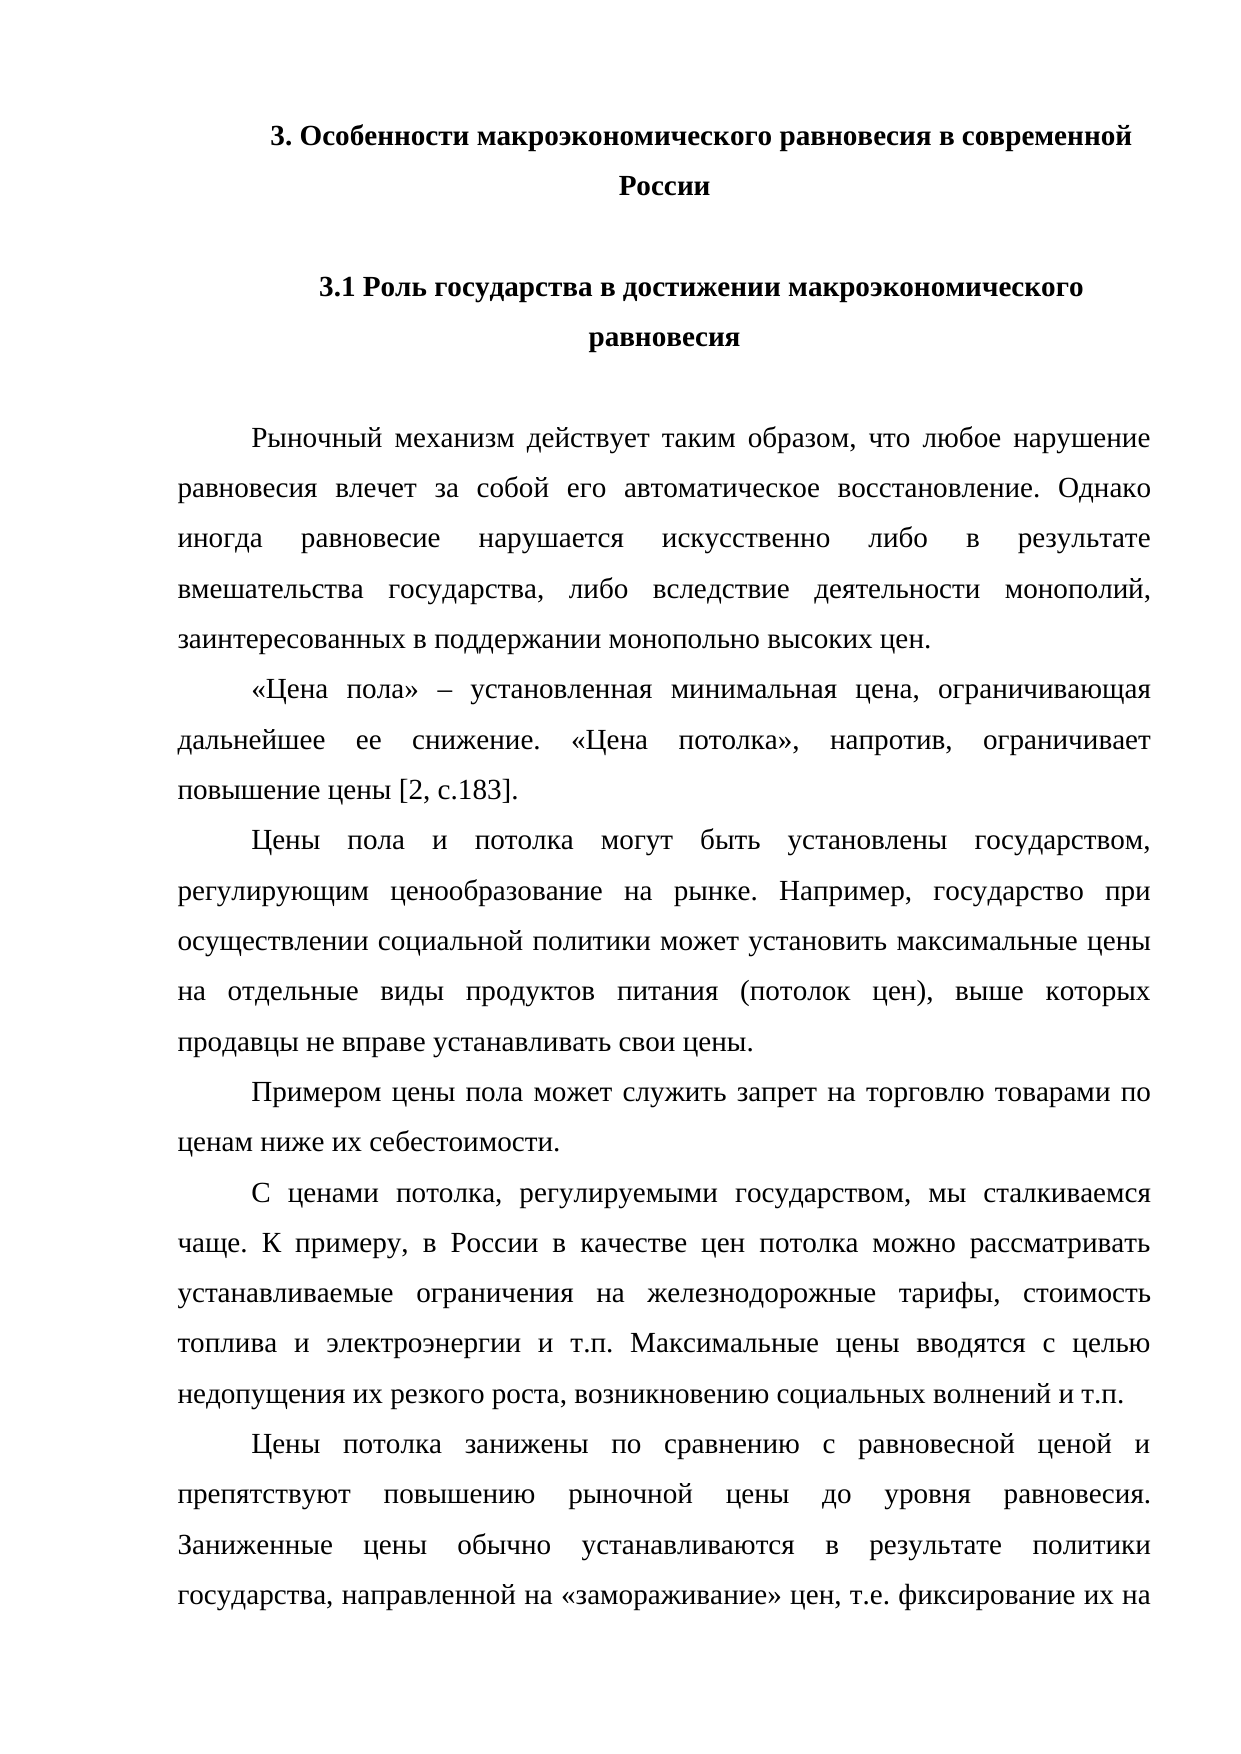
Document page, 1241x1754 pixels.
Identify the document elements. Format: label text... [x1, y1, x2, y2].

text 3.1 Роль государства в достижении макроэкономического равновесия [177, 269, 1152, 353]
text Примером цены пола может служить запрет на торговлю товарами по ценам ниже их себестоимости. [177, 1074, 1152, 1158]
text С ценами потолка, регулируемыми государством, мы сталкиваемся чаще. К примеру, в России в качестве цен потолка можно рассматривать устанавливаемые ограничения на железнодорожные тарифы, стоимость топлива и электроэнергии и т.п. Максимальные цены вводятся с целью недопущения их резкого роста, возникновению социальных волнений и т.п. [177, 1175, 1152, 1409]
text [177, 1426, 1152, 1611]
text «Цена пола» – установленная минимальная цена, ограничивающая дальнейшее ее снижение. «Цена потолка», напротив, ограничивает повышение цены [2, с.183]. [177, 672, 1152, 806]
text 3. Особенности макроэкономического равновесия в современной России [177, 118, 1152, 202]
text Цены пола и потолка могут быть установлены государством, регулирующим ценообразование на рынке. Например, государство при осуществлении социальной политики может установить максимальные цены на отдельные виды продуктов питания (потолок цен), выше которых продавцы не вправе устанавливать свои цены. [177, 822, 1152, 1057]
text Рыночный механизм действует таким образом, что любое нарушение равновесия влечет за собой его автоматическое восстановление. Однако иногда равновесие нарушается искусственно либо в результате вмешательства государства, либо вследствие деятельности монополий, заинтересованных в поддержании монопольно высоких цен. [177, 420, 1152, 655]
